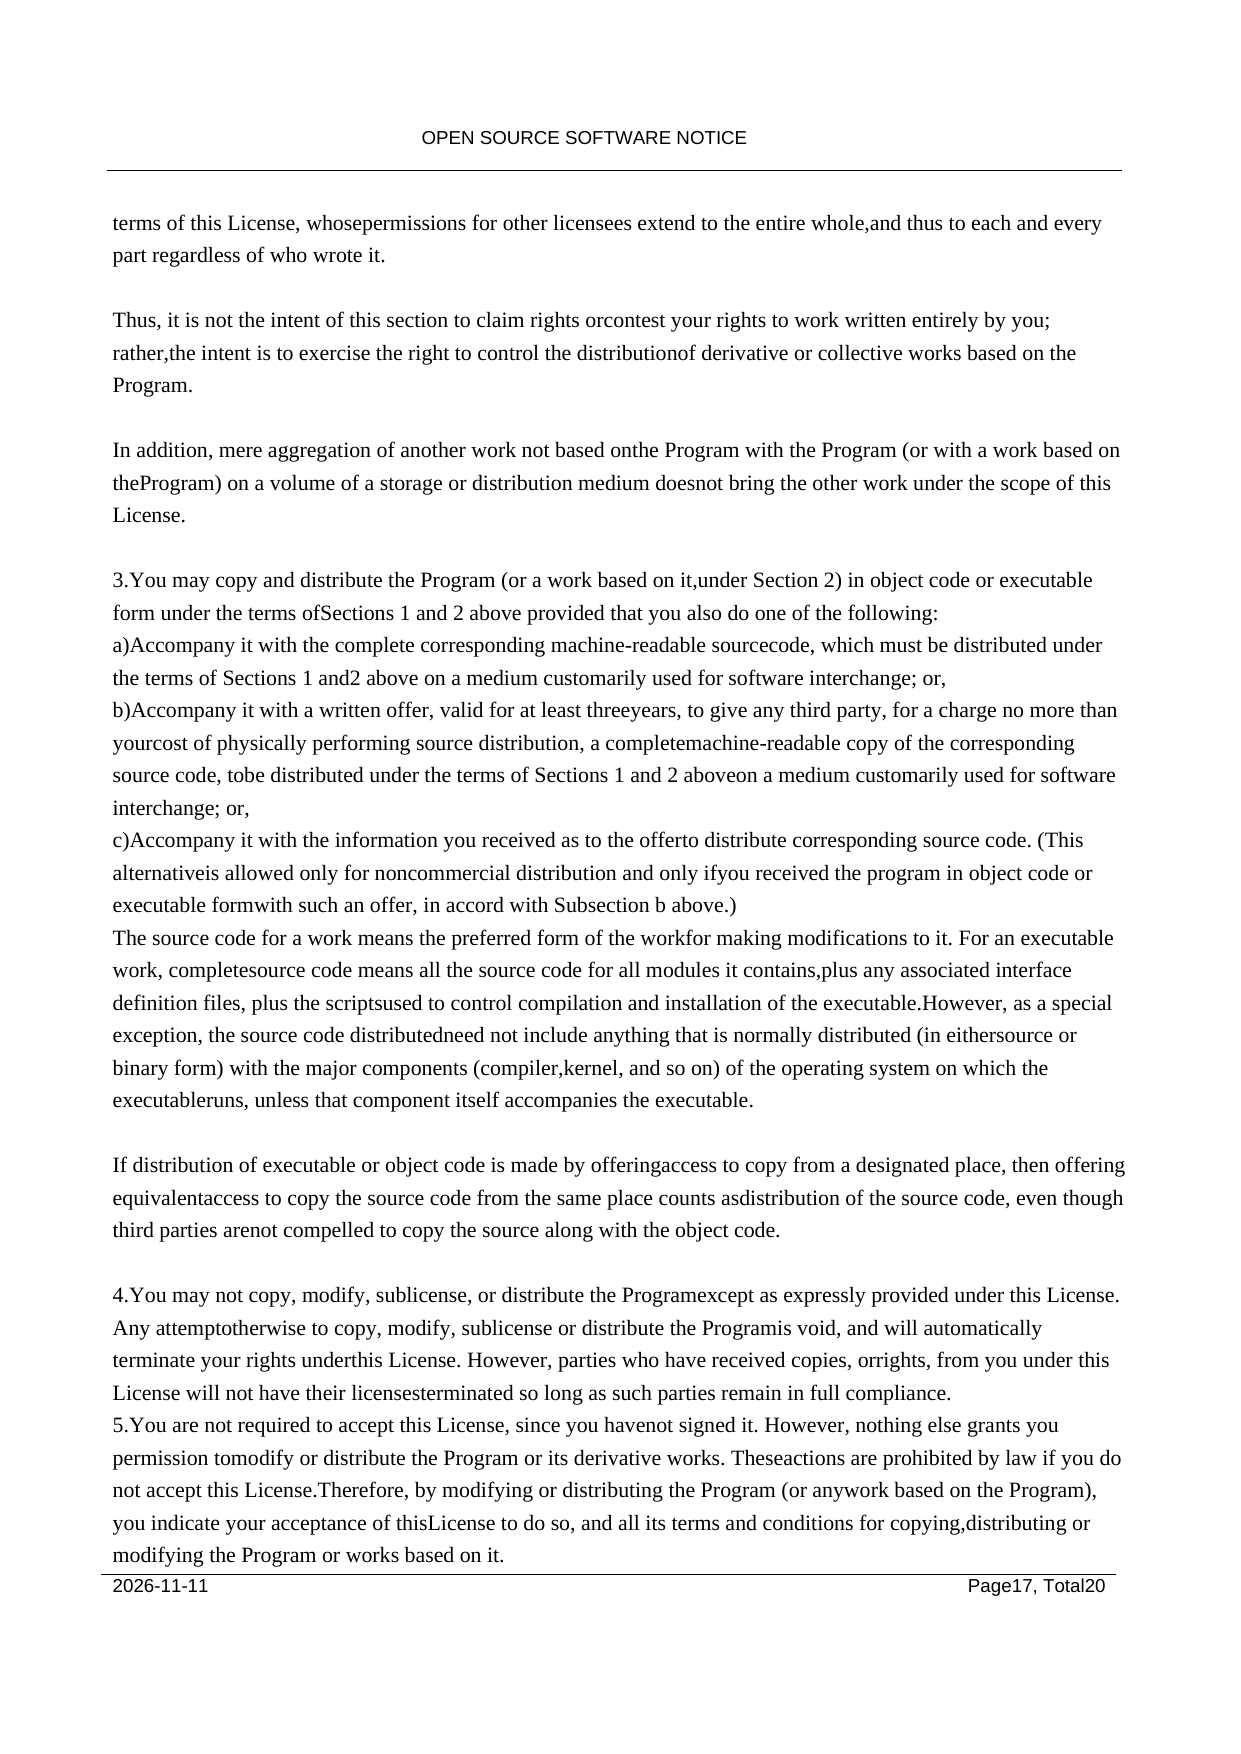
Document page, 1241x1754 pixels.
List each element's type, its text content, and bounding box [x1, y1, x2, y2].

text 3.You may copy and distribute the Program (or a work based on it,under Section 2) in object code or executable form under the terms ofSections 1 and 2 above provided that you also do one of the following: [112, 564, 1128, 629]
text If distribution of executable or object code is made by offeringaccess to copy from a designated place, then offering equivalentaccess to copy the source code from the same place counts asdistribution of the source code, even though third parties arenot compelled to copy the source along with the object code. [112, 1149, 1128, 1246]
text In addition, mere aggregation of another work not based onthe Program with the Program (or with a work based on theProgram) on a volume of a storage or distribution medium doesnot bring the other work under the scope of this License. [112, 434, 1128, 531]
text The source code for a work means the preferred form of the workfor making modifications to it. For an executable work, completesource code means all the source code for all modules it contains,plus any associated interface definition files, plus the scriptsused to control compilation and installation of the executable.However, as a special exception, the source code distributedneed not include anything that is normally distributed (in eithersource or binary form) with the major components (compiler,kernel, and so on) of the operating system on which the executableruns, unless that component itself accompanies the executable. [112, 921, 1128, 1116]
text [112, 206, 1128, 271]
text b)Accompany it with a written offer, valid for at least threeyears, to give any third party, for a charge no more than yourcost of physically performing source distribution, a completemachine-readable copy of the corresponding source code, tobe distributed under the terms of Sections 1 and 2 aboveon a medium customarily used for software interchange; or, [112, 694, 1128, 824]
text 5.You are not required to accept this License, since you havenot signed it. However, nothing else grants you permission tomodify or distribute the Program or its derivative works. Theseactions are prohibited by law if you do not accept this License.Therefore, by modifying or distributing the Program (or anywork based on the Program), you indicate your acceptance of thisLicense to do so, and all its terms and conditions for copying,distributing or modifying the Program or works based on it. [112, 1409, 1128, 1571]
text c)Accompany it with the information you received as to the offerto distribute corresponding source code. (This alternativeis allowed only for noncommercial distribution and only ifyou received the program in object code or executable formwith such an offer, in accord with Subsection b above.) [112, 824, 1128, 921]
text a)Accompany it with the complete corresponding machine-readable sourcecode, which must be distributed under the terms of Sections 1 and2 above on a medium customarily used for software interchange; or, [112, 629, 1128, 694]
text 4.You may not copy, modify, sublicense, or distribute the Programexcept as expressly provided under this License. Any attemptotherwise to copy, modify, sublicense or distribute the Programis void, and will automatically terminate your rights underthis License. However, parties who have received copies, orrights, from you under this License will not have their licensesterminated so long as such parties remain in full compliance. [112, 1279, 1128, 1409]
text Thus, it is not the intent of this section to claim rights orcontest your rights to work written entirely by you; rather,the intent is to exercise the right to control the distributionof derivative or collective works based on the Program. [112, 304, 1128, 401]
